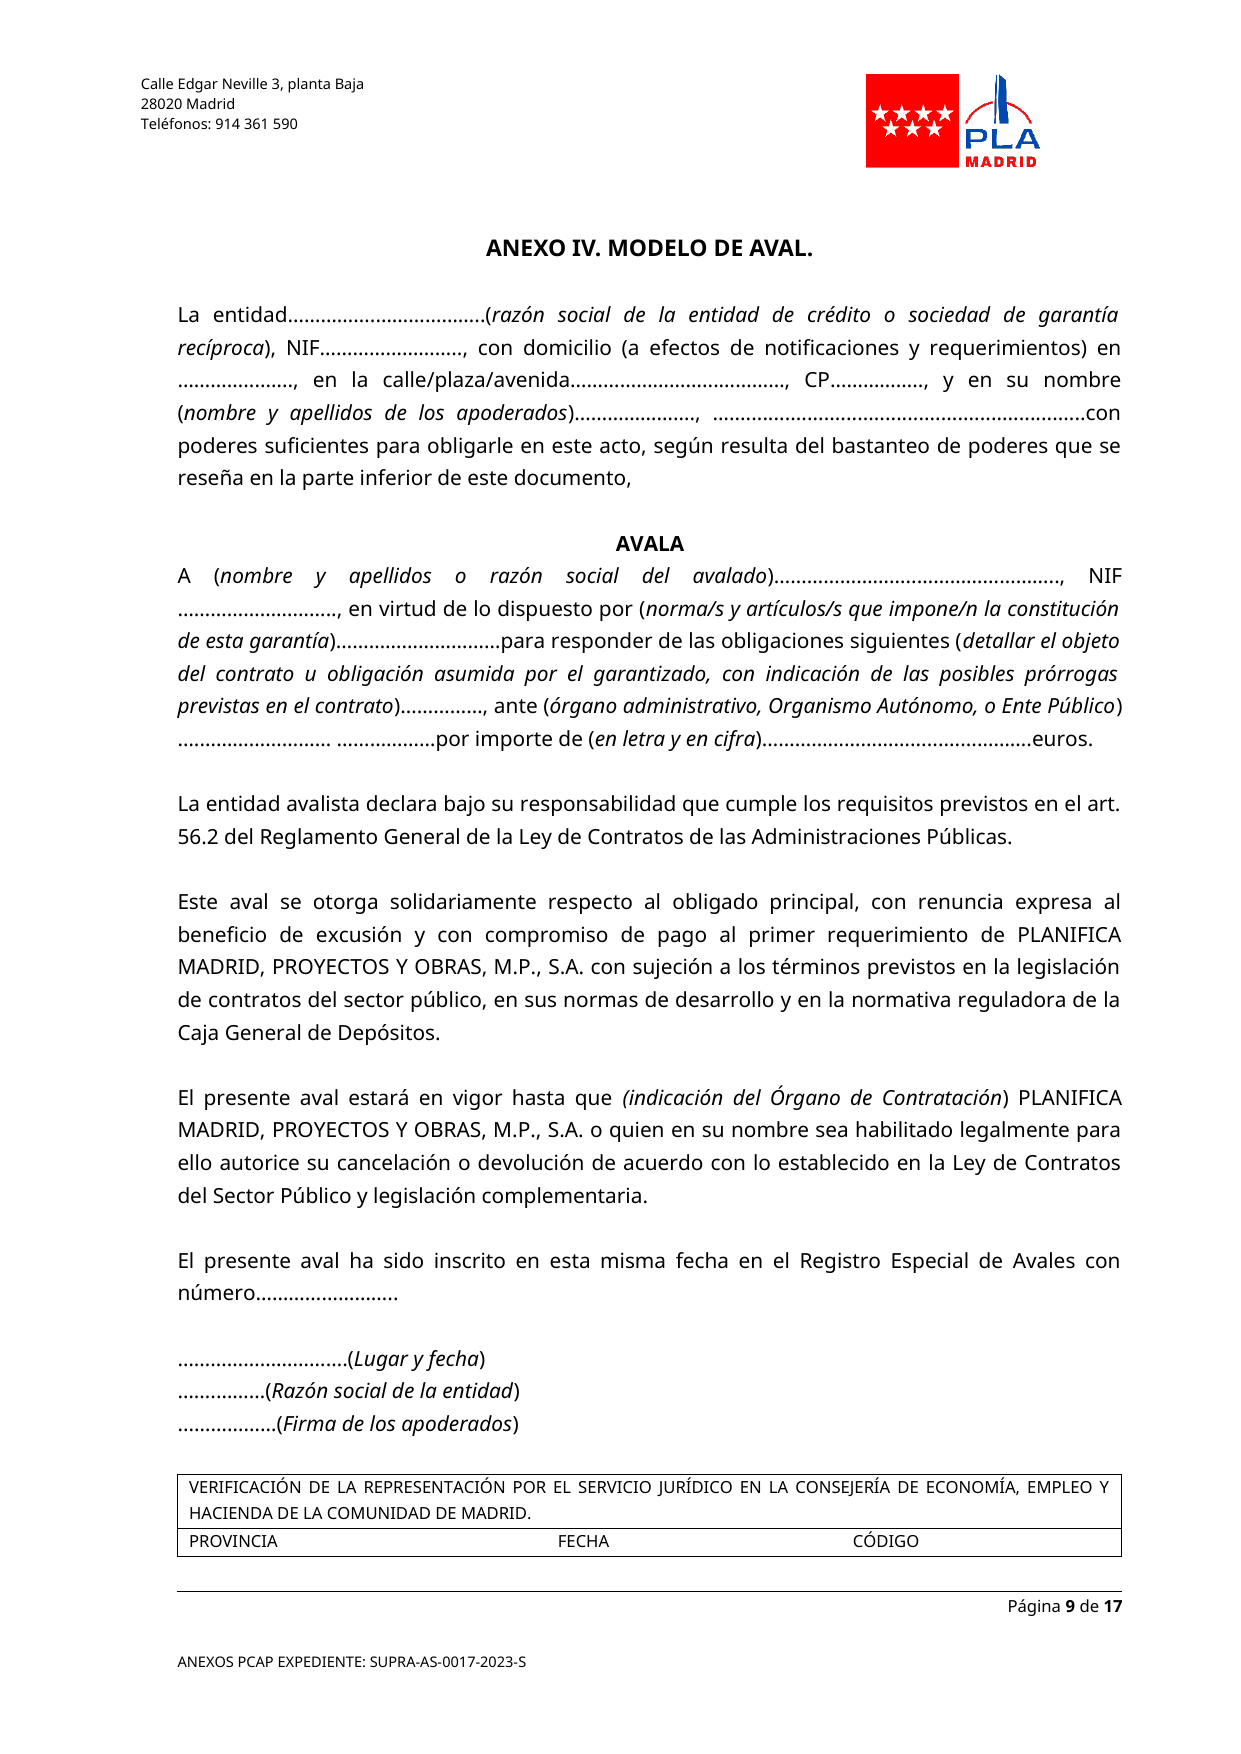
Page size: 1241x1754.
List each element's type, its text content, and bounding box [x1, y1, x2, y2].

text Este aval se otorga solidariamente respecto al obligado principal, con renuncia expresa al beneficio de excusión y con compromiso de pago al primer requerimiento de PLANIFICA MADRID, PROYECTOS Y OBRAS, M.P., S.A. con sujeción a los términos previstos en la legislación de contratos del sector público, en sus normas de desarrollo y en la normativa reguladora de la Caja General de Depósitos. [177, 887, 1122, 1046]
picture [865, 73, 1042, 168]
table_header VERIFICACIÓN DE LA REPRESENTACIÓN POR EL SERVICIO JURÍDICO EN LA CONSEJERÍA DE ECONOMÍA, EMPLEO Y HACIENDA DE LA COMUNIDAD DE MADRID. [178, 1475, 1121, 1528]
text …….………(Razón social de la entidad) [177, 1376, 1122, 1405]
text ………………………….(Lugar y fecha) [177, 1344, 1122, 1372]
text El presente aval estará en vigor hasta que (indicación del Órgano de Contratación) PLANIFICA MADRID, PROYECTOS Y OBRAS, M.P., S.A. o quien en su nombre sea habilitado legalmente para ello autorice su cancelación o devolución de acuerdo con lo establecido en la Ley de Contratos del Sector Público y legislación complementaria. [177, 1083, 1122, 1209]
text El presente aval ha sido inscrito en esta misma fecha en el Registro Especial de Avales con número…………………….. [177, 1246, 1122, 1307]
title ANEXO IV. MODELO DE AVAL. [177, 231, 1122, 263]
text La entidad avalista declara bajo su responsabilidad que cumple los requisitos previstos en el art. 56.2 del Reglamento General de la Ley de Contratos de las Administraciones Públicas. [177, 789, 1122, 851]
text La entidad…………….………………..(razón social de la entidad de crédito o sociedad de garantía recíproca), NIF…………………….., con domicilio (a efectos de notificaciones y requerimientos) en …………....….., en la calle/plaza/avenida……………………...…………, CP…………….., y en su nombre (nombre y apellidos de los apoderados)…………………., …................................................................con poderes suficientes para obligarle en este acto, según resulta del bastanteo de poderes que se reseña en la parte inferior de este documento, [177, 300, 1122, 492]
text AVALA [177, 529, 1122, 557]
table_cell PROVINCIA FECHA CÓDIGO [178, 1529, 1121, 1556]
text ...……………(Firma de los apoderados) [177, 1409, 1122, 1437]
text A (nombre y apellidos o razón social del avalado)……………………..…………………….., NIF ……………………….., en virtud de lo dispuesto por (norma/s y artículos/s que impone/n la constitución de esta garantía)…………………………para responder de las obligaciones siguientes (detallar el objeto del contrato u obligación asumida por el garantizado, con indicación de las posibles prórrogas previstas en el contrato)……………, ante (órgano administrativo, Organismo Autónomo, o Ente Público) ….…………………… ………………por importe de (en letra y en cifra)………………………............……….euros. [177, 561, 1122, 753]
